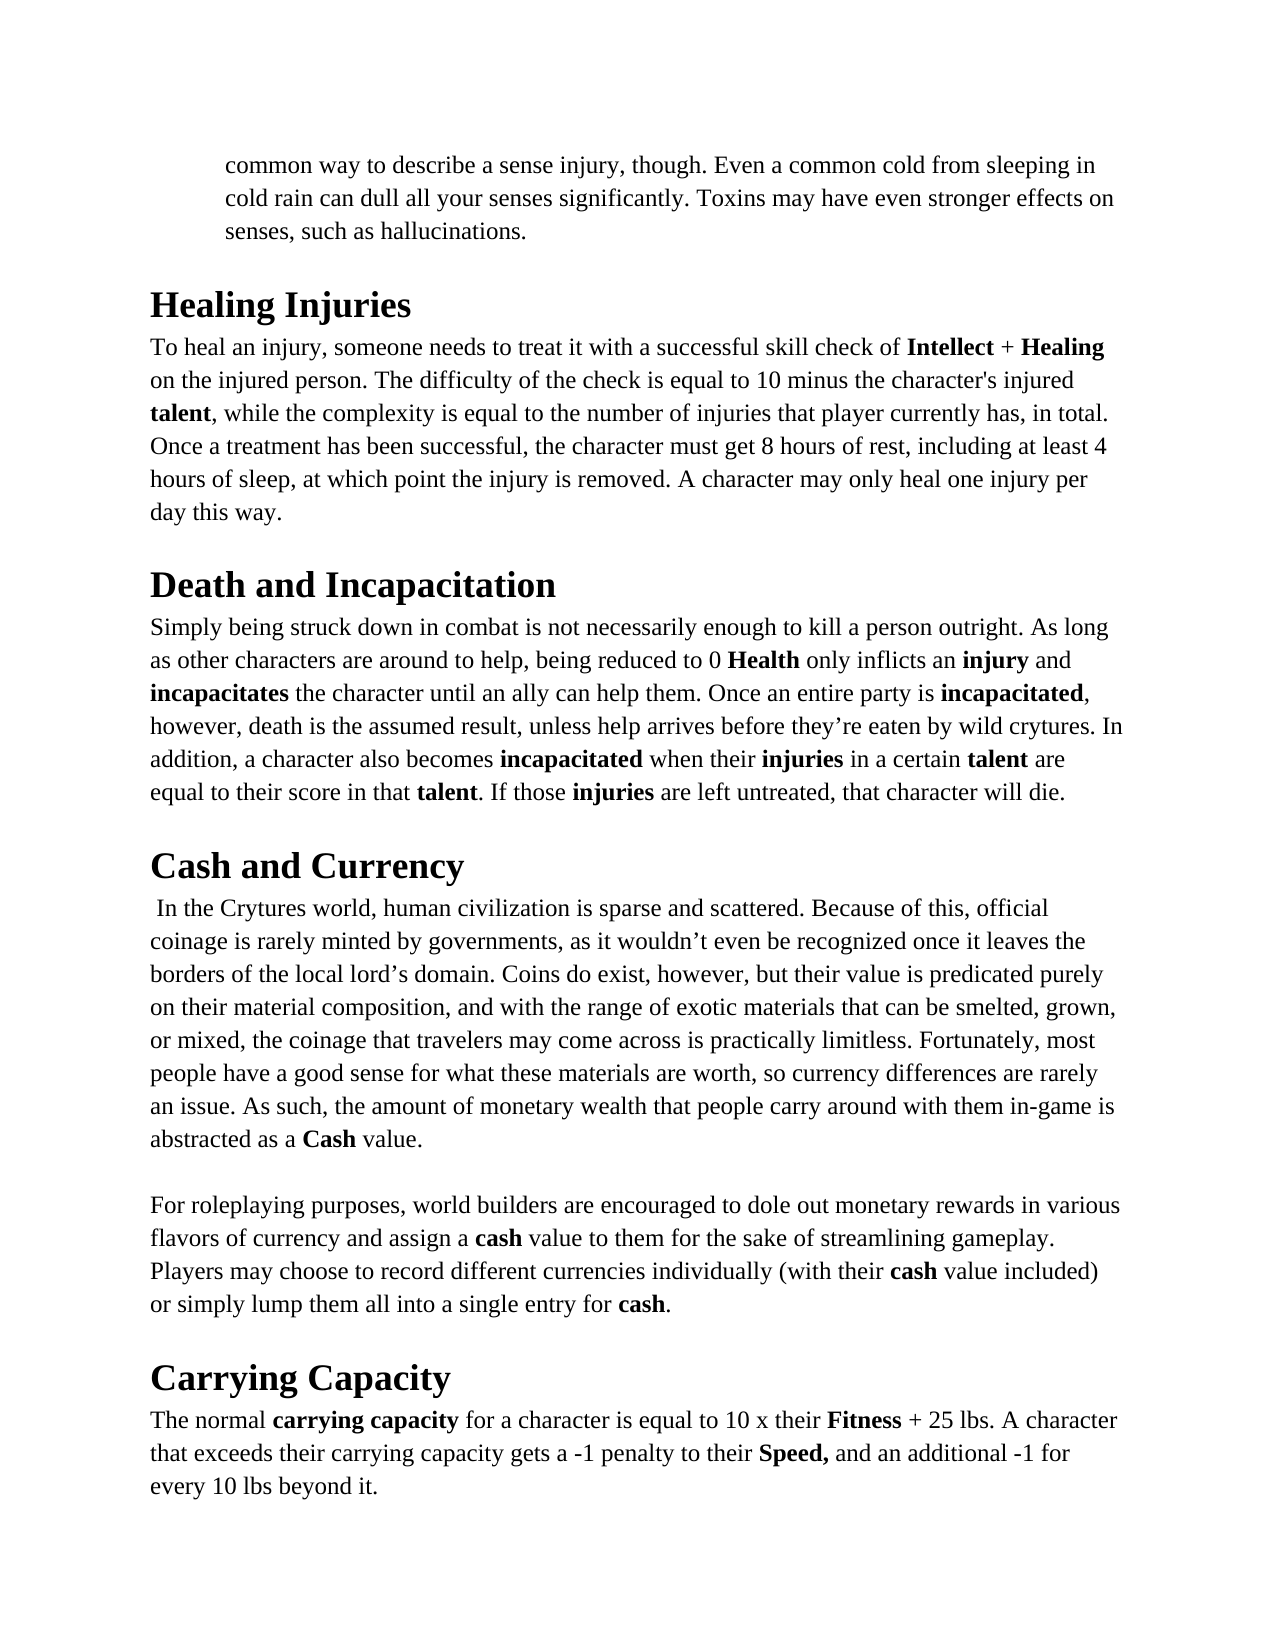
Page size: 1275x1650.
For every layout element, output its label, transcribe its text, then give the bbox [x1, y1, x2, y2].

subtitle Carrying Capacity [150, 1355, 1125, 1398]
text In the Crytures world, human civilization is sparse and scattered. Because of this, official coinage is rarely minted by governments, as it wouldn’t even be recognized once it leaves the borders of the local lord’s domain. Coins do exist, however, but their value is predicated purely on their material composition, and with the range of exotic materials that can be smelted, grown, or mixed, the coinage that travelers may come across is practically limitless. Fortunately, most people have a good sense for what these materials are worth, so currency differences are rarely an issue. As such, the amount of monetary wealth that people carry around with them in-game is abstracted as a Cash value. [150, 893, 1125, 1153]
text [225, 150, 1125, 245]
subtitle Death and Incapacitation [150, 563, 1125, 606]
text Simply being struck down in combat is not necessarily enough to kill a person outright. As long as other characters are around to help, being reduced to 0 Health only inflicts an injury and incapacitates the character until an ally can help them. Once an entire party is incapacitated, however, death is the assumed result, unless help arrives before they’re eaten by wild crytures. In addition, a character also becomes incapacitated when their injuries in a certain talent are equal to their score in that talent. If those injuries are left untreated, that character will die. [150, 612, 1125, 806]
subtitle Cash and Currency [150, 843, 1125, 887]
text To heal an injury, someone needs to treat it with a successful skill check of Intellect + Healing on the injured person. The difficulty of the check is equal to 10 minus the character's injured talent, while the complexity is equal to the number of injuries that player currently has, in total. Once a treatment has been successful, the character must get 8 hours of rest, including at least 4 hours of sleep, at which point the injury is removed. A character may only heal one injury per day this way. [150, 332, 1125, 526]
text For roleplaying purposes, world builders are encouraged to dole out monetary rewards in various flavors of currency and assign a cash value to them for the sake of streamlining gameplay. Players may choose to record different currencies individually (with their cash value included) or simply lump them all into a single entry for cash. [150, 1190, 1125, 1318]
text The normal carrying capacity for a character is equal to 10 x their Fitness + 25 lbs. A character that exceeds their carrying capacity gets a -1 penalty to their Speed, and an additional -1 for every 10 lbs beyond it. [150, 1405, 1125, 1500]
subtitle Healing Injuries [150, 282, 1125, 325]
